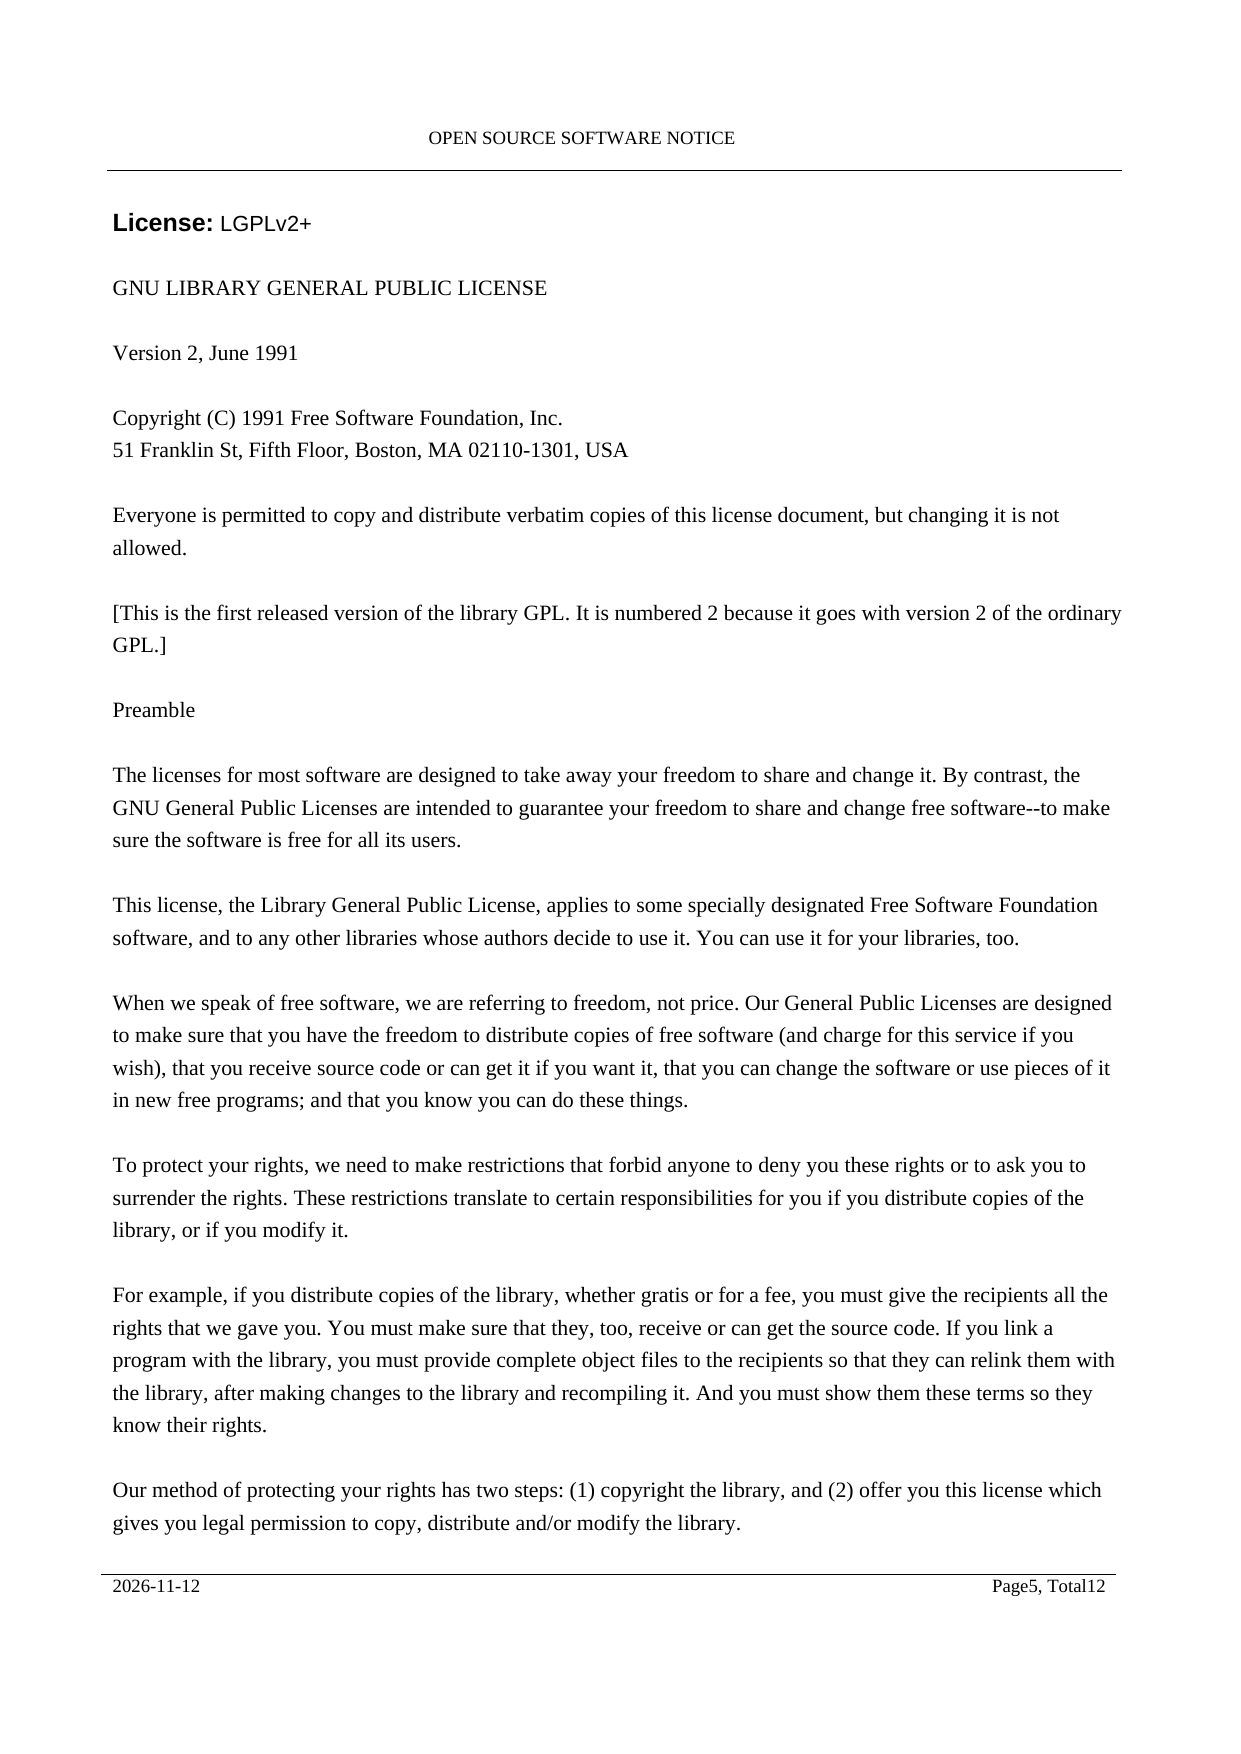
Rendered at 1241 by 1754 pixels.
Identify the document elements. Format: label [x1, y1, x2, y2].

text [112, 206, 1128, 1539]
